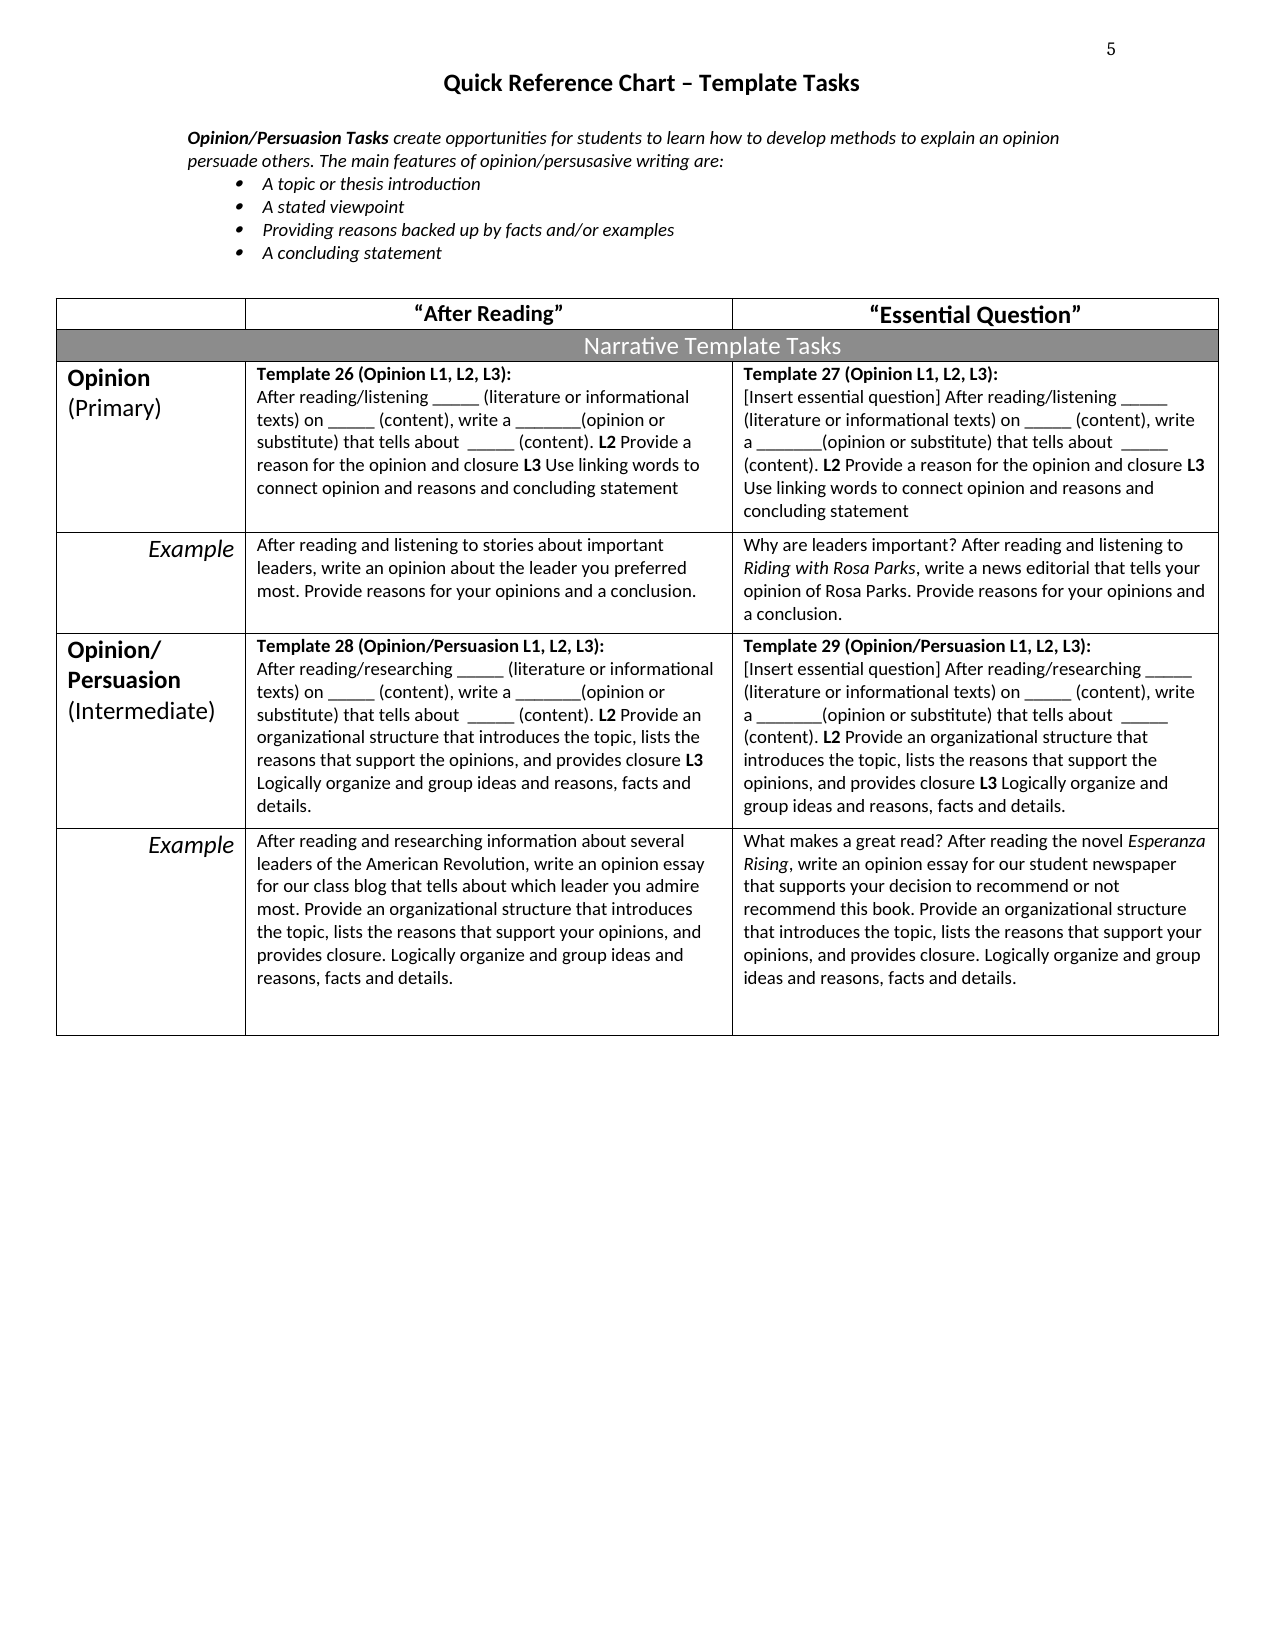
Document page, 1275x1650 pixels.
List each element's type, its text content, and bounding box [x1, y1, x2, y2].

list A stated viewpoint [234, 195, 1116, 218]
table_cell Template 27 (Opinion L1, L2, L3): [Insert essential question] After reading/listening _____ (literature or informational texts) on _____ (content), write a _______(opinion or substitute) that tells about _____ (content). L2 Provide a reason for the opinion and closure L3 Use linking words to connect opinion and reasons and concluding statement [733, 362, 1218, 532]
table_cell What makes a great read? After reading the novel Esperanza Rising, write an opinion essay for our student newspaper that supports your decision to recommend or not recommend this book. Provide an organizational structure that introduces the topic, lists the reasons that support your opinions, and provides closure. Logically organize and group ideas and reasons, facts and details. [733, 829, 1218, 1034]
table_cell Opinion (Primary) [57, 362, 245, 532]
table_cell Narrative Template Tasks [57, 330, 1218, 361]
table_cell Opinion/ Persuasion (Intermediate) [57, 634, 245, 828]
table_cell Template 29 (Opinion/Persuasion L1, L2, L3): [Insert essential question] After reading/researching _____ (literature or informational texts) on _____ (content), write a _______(opinion or substitute) that tells about _____ (content). L2 Provide an organizational structure that introduces the topic, lists the reasons that support the opinions, and provides closure L3 Logically organize and group ideas and reasons, facts and details. [733, 634, 1218, 828]
table_cell Why are leaders important? After reading and listening to Riding with Rosa Parks, write a news editorial that tells your opinion of Rosa Parks. Provide reasons for your opinions and a conclusion. [733, 533, 1218, 633]
table_cell Template 26 (Opinion L1, L2, L3): After reading/listening _____ (literature or informational texts) on _____ (content), write a _______(opinion or substitute) that tells about _____ (content). L2 Provide a reason for the opinion and closure L3 Use linking words to connect opinion and reasons and concluding statement [246, 362, 732, 532]
table_header [57, 299, 245, 329]
list Providing reasons backed up by facts and/or examples [234, 218, 1116, 241]
list A concluding statement [234, 241, 1116, 264]
text Quick Reference Chart – Template Tasks [187, 67, 1116, 97]
table_header “Essential Question” [733, 299, 1218, 329]
table_cell Example [57, 829, 245, 1034]
table_cell After reading and listening to stories about important leaders, write an opinion about the leader you preferred most. Provide reasons for your opinions and a conclusion. [246, 533, 732, 633]
table_cell Example [57, 533, 245, 633]
table_cell After reading and researching information about several leaders of the American Revolution, write an opinion essay for our class blog that tells about which leader you admire most. Provide an organizational structure that introduces the topic, lists the reasons that support your opinions, and provides closure. Logically organize and group ideas and reasons, facts and details. [246, 829, 732, 1034]
text Opinion/Persuasion Tasks create opportunities for students to learn how to develop methods to explain an opinion persuade others. The main features of opinion/persusasive writing are: [187, 126, 1116, 172]
list A topic or thesis introduction [234, 172, 1116, 195]
table_cell Template 28 (Opinion/Persuasion L1, L2, L3): After reading/researching _____ (literature or informational texts) on _____ (content), write a _______(opinion or substitute) that tells about _____ (content). L2 Provide an organizational structure that introduces the topic, lists the reasons that support the opinions, and provides closure L3 Logically organize and group ideas and reasons, facts and details. [246, 634, 732, 828]
table_header “After Reading” [246, 299, 732, 329]
